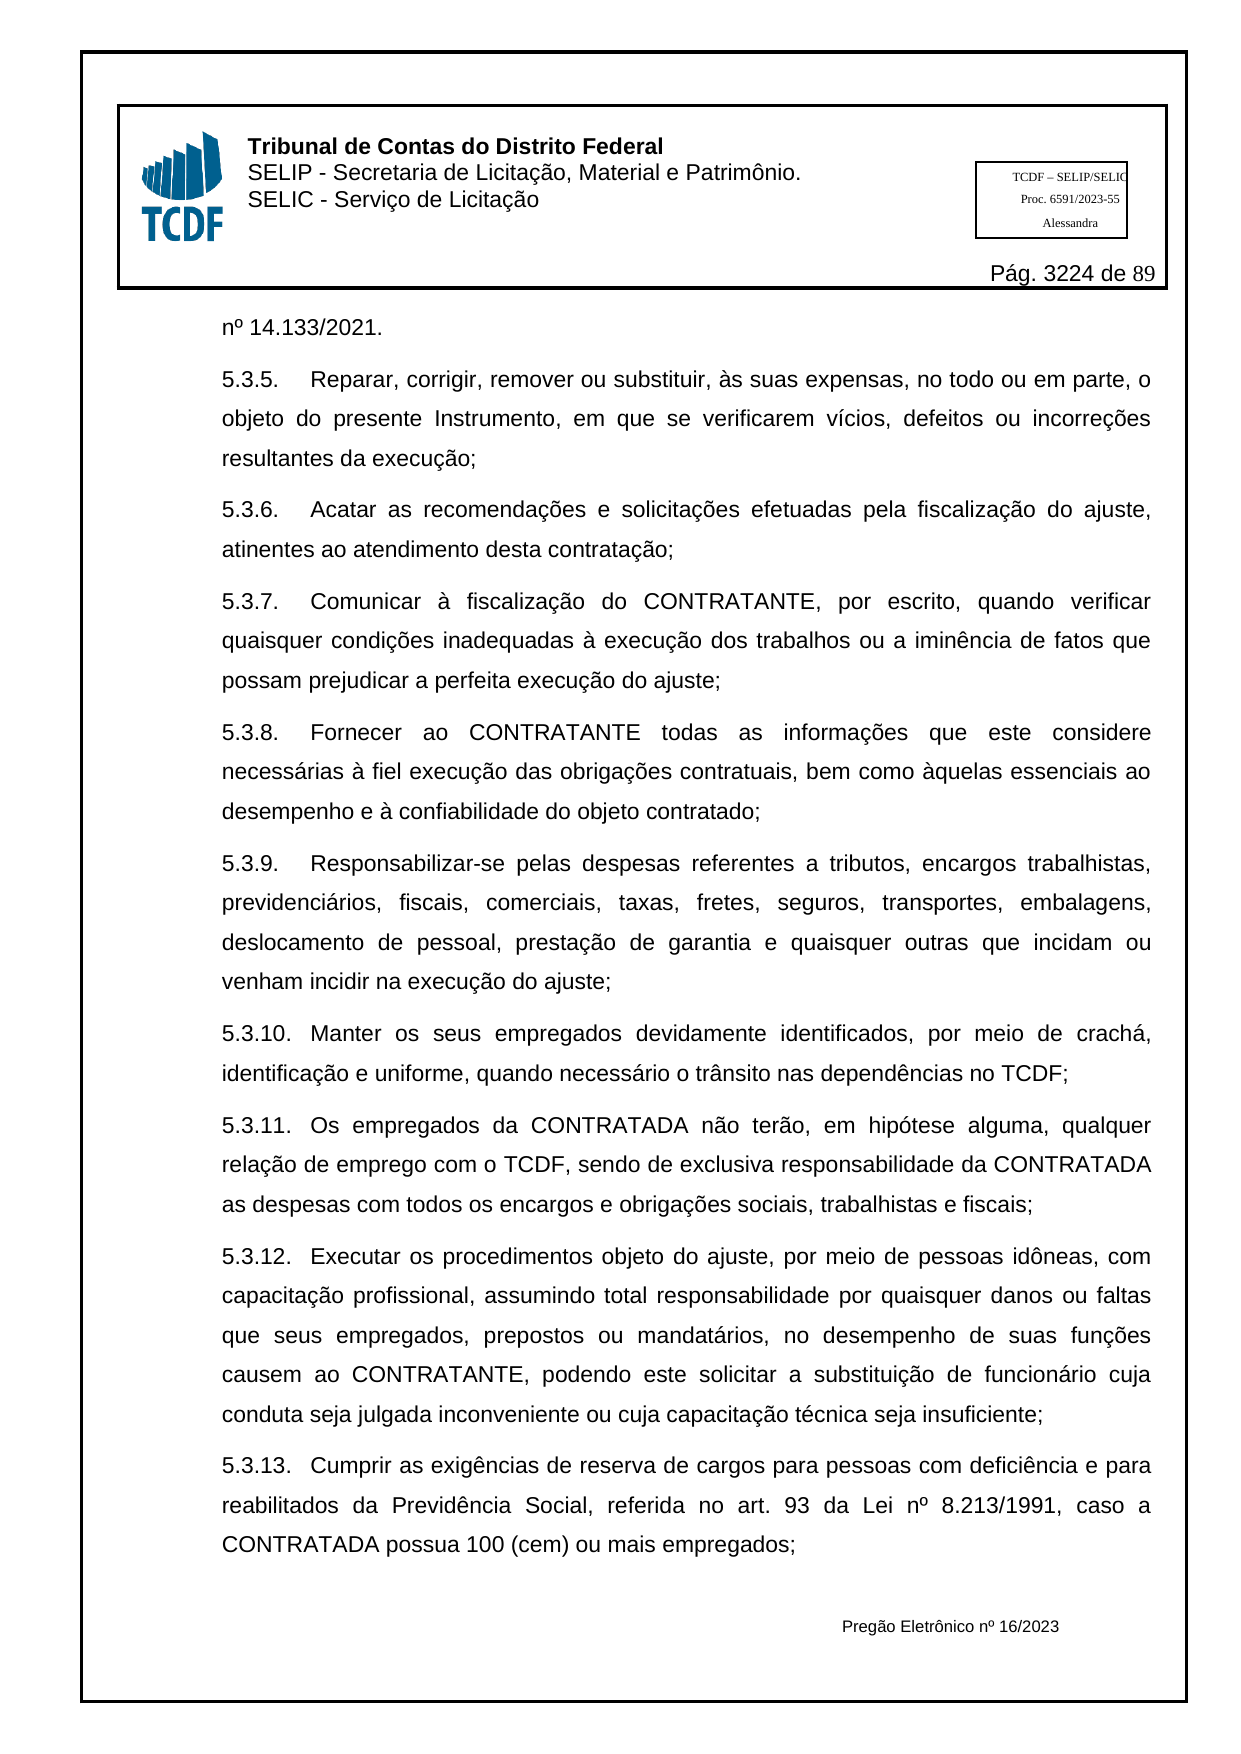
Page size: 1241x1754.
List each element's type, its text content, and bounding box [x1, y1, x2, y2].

list Executar os procedimentos objeto do ajuste, por meio de pessoas idôneas, com capacitação profissional, assumindo total responsabilidade por quaisquer danos ou faltas que seus empregados, prepostos ou mandatários, no desempenho de suas funções causem ao CONTRATANTE, podendo este solicitar a substituição de funcionário cuja conduta seja julgada inconveniente ou cuja capacitação técnica seja insuficiente; [222, 1243, 1152, 1427]
list Cumprir as exigências de reserva de cargos para pessoas com deficiência e para reabilitados da Previdência Social, referida no art. 93 da Lei nº 8.213/1991, caso a CONTRATADA possua 100 (cem) ou mais empregados; [222, 1452, 1152, 1558]
list Comunicar à fiscalização do CONTRATANTE, por escrito, quando verificar quaisquer condições inadequadas à execução dos trabalhos ou a iminência de fatos que possam prejudicar a perfeita execução do ajuste; [222, 588, 1152, 693]
list Reparar, corrigir, remover ou substituir, às suas expensas, no todo ou em parte, o objeto do presente Instrumento, em que se verificarem vícios, defeitos ou incorreções resultantes da execução; [222, 366, 1152, 471]
list Responsabilizar-se pelas despesas referentes a tributos, encargos trabalhistas, previdenciários, fiscais, comerciais, taxas, fretes, seguros, transportes, embalagens, deslocamento de pessoal, prestação de garantia e quaisquer outras que incidam ou venham incidir na execução do ajuste; [222, 850, 1152, 994]
list Fornecer ao CONTRATANTE todas as informações que este considere necessárias à fiel execução das obrigações contratuais, bem como àquelas essenciais ao desempenho e à confiabilidade do objeto contratado; [222, 719, 1152, 824]
list Manter os seus empregados devidamente identificados, por meio de crachá, identificação e uniforme, quando necessário o trânsito nas dependências no TCDF; [222, 1020, 1152, 1086]
list Acatar as recomendações e solicitações efetuadas pela fiscalização do ajuste, atinentes ao atendimento desta contratação; [222, 496, 1152, 562]
picture [127, 129, 237, 244]
list Os empregados da CONTRATADA não terão, em hipótese alguma, qualquer relação de emprego com o TCDF, sendo de exclusiva responsabilidade da CONTRATADA as despesas com todos os encargos e obrigações sociais, trabalhistas e fiscais; [222, 1112, 1152, 1217]
